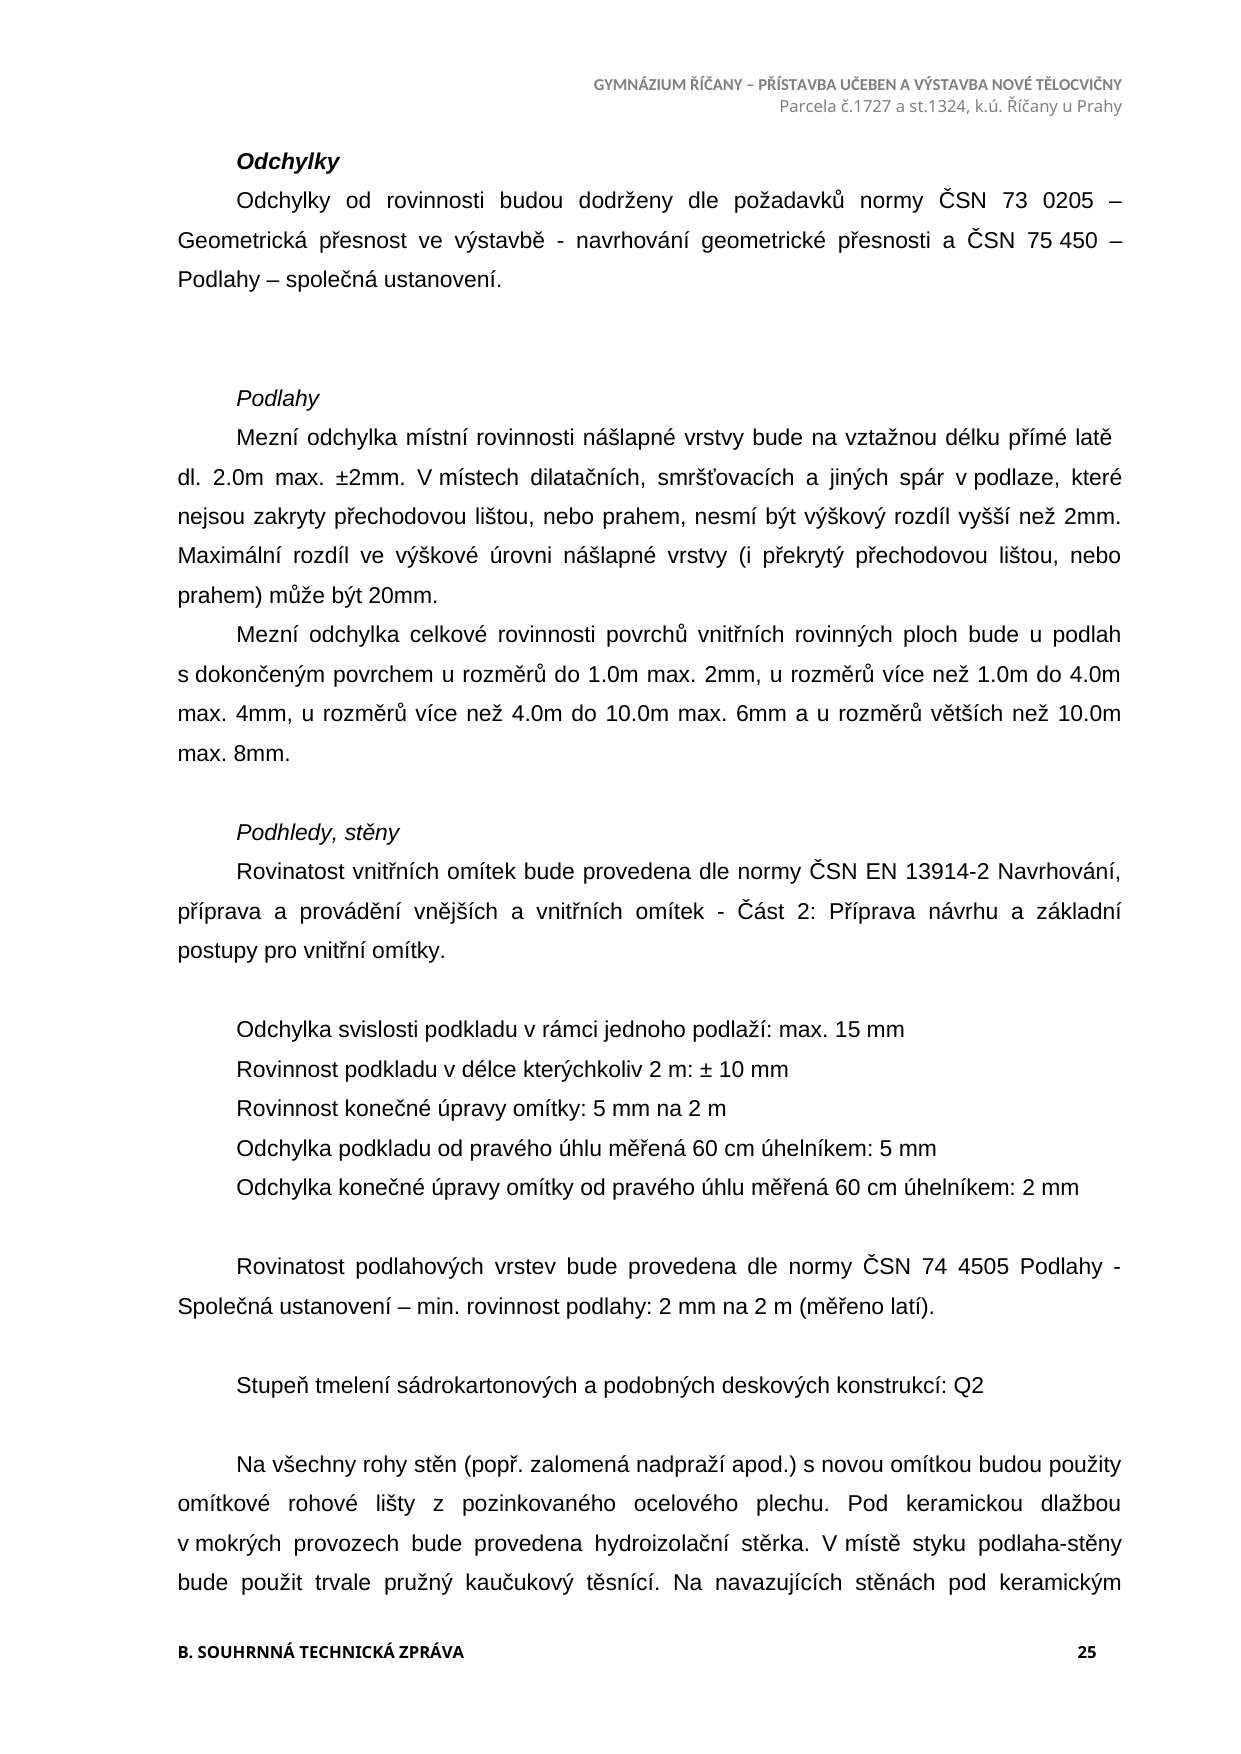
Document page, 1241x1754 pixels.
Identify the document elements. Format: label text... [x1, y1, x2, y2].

text Mezní odchylka celkové rovinnosti povrchů vnitřních rovinných ploch bude u podlah s dokončeným povrchem u rozměrů do 1.0m max. 2mm, u rozměrů více než 1.0m do 4.0m max. 4mm, u rozměrů více než 4.0m do 10.0m max. 6mm a u rozměrů větších než 10.0m max. 8mm. [177, 621, 1122, 766]
text Podlahy [177, 384, 1122, 411]
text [177, 1451, 1122, 1595]
text Podhledy, stěny [177, 819, 1122, 845]
text Rovinatost vnitřních omítek bude provedena dle normy ČSN EN 13914-2 Navrhování, příprava a provádění vnějších a vnitřních omítek - Část 2: Příprava návrhu a základní postupy pro vnitřní omítky. [177, 858, 1122, 964]
text Odchylka podkladu od pravého úhlu měřená 60 cm úhelníkem: 5 mm [177, 1135, 1122, 1161]
text Rovinnost konečné úpravy omítky: 5 mm na 2 m [177, 1095, 1122, 1122]
text Rovinatost podlahových vrstev bude provedena dle normy ČSN 74 4505 Podlahy - Společná ustanovení – min. rovinnost podlahy: 2 mm na 2 m (měřeno latí). [177, 1253, 1122, 1319]
text Odchylka konečné úpravy omítky od pravého úhlu měřená 60 cm úhelníkem: 2 mm [177, 1174, 1122, 1201]
text Stupeň tmelení sádrokartonových a podobných deskových konstrukcí: Q2 [177, 1372, 1122, 1398]
text Odchylka svislosti podkladu v rámci jednoho podlaží: max. 15 mm [177, 1016, 1122, 1043]
text Odchylky [177, 148, 1122, 174]
text Rovinnost podkladu v délce kterýchkoliv 2 m: ± 10 mm [177, 1056, 1122, 1082]
text Odchylky od rovinnosti budou dodrženy dle požadavků normy ČSN 73 0205 – Geometrická přesnost ve výstavbě - navrhování geometrické přesnosti a ČSN 75 450 – Podlahy – společná ustanovení. [177, 187, 1122, 292]
text Mezní odchylka místní rovinnosti nášlapné vrstvy bude na vztažnou délku přímé latě dl. 2.0m max. ±2mm. V místech dilatačních, smršťovacích a jiných spár v podlaze, které nejsou zakryty přechodovou lištou, nebo prahem, nesmí být výškový rozdíl vyšší než 2mm. Maximální rozdíl ve výškové úrovni nášlapné vrstvy (i překrytý přechodovou lištou, nebo prahem) může být 20mm. [177, 424, 1122, 608]
